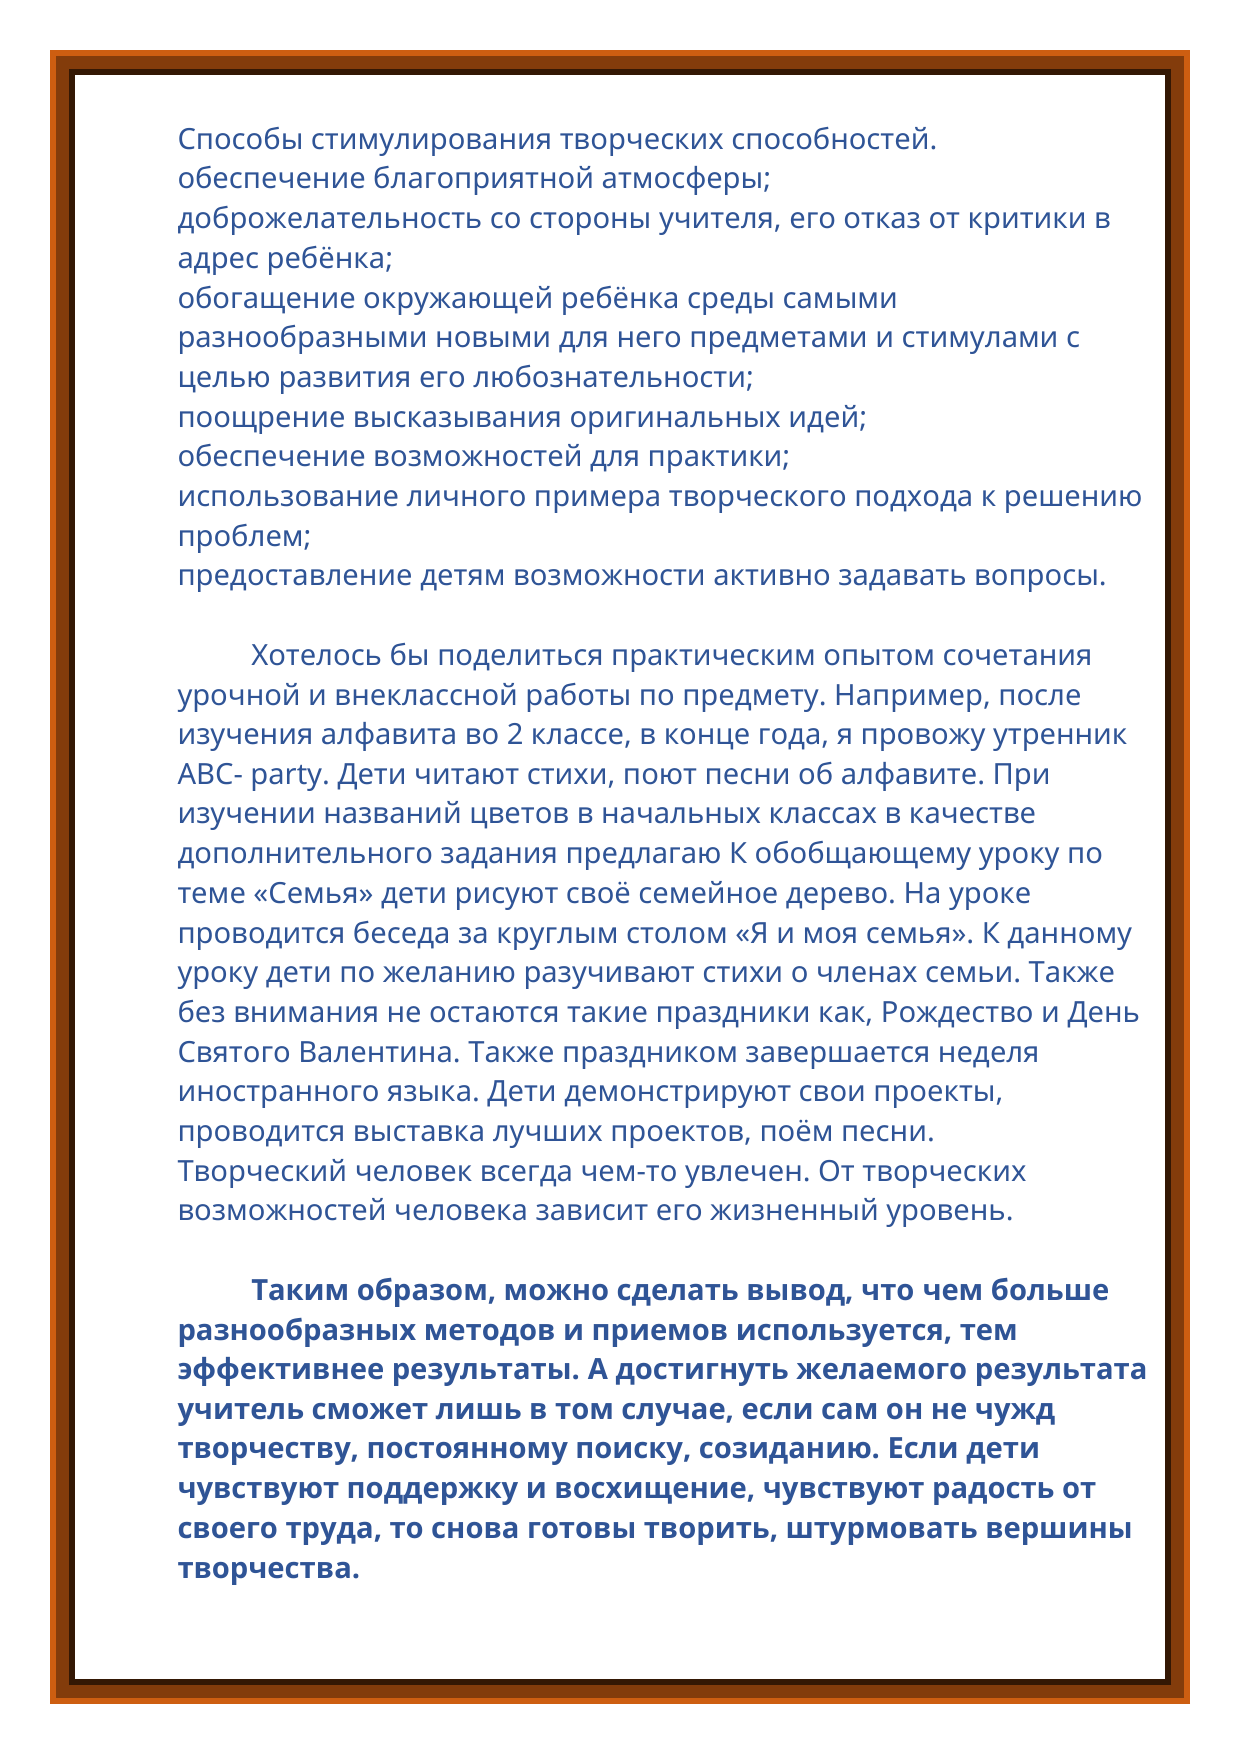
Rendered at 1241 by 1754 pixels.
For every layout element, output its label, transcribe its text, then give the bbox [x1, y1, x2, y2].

text Творческий человек всегда чем-то увлечен. От творческих возможностей человека зависит его жизненный уровень. [177, 1150, 1152, 1229]
text предоставление детям возможности активно задавать вопросы. [177, 555, 1152, 594]
text доброжелательность со стороны учителя, его отказ от критики в адрес ребёнка; [177, 197, 1152, 277]
text Способы стимулирования творческих способностей. [177, 118, 1152, 158]
text обеспечение благоприятной атмосферы; [177, 158, 1152, 197]
text Таким образом, можно сделать вывод, что чем больше разнообразных методов и приемов используется, тем эффективнее результаты. А достигнуть желаемого результата учитель сможет лишь в том случае, если сам он не чужд творчеству, постоянному поиску, созиданию. Если дети чувствуют поддержку и восхищение, чувствуют радость от своего труда, то снова готовы творить, штурмовать вершины творчества. [177, 1269, 1152, 1587]
text обеспечение возможностей для практики; [177, 436, 1152, 475]
text поощрение высказывания оригинальных идей; [177, 396, 1152, 436]
text использование личного примера творческого подхода к решению проблем; [177, 475, 1152, 555]
text Хотелось бы поделиться практическим опытом сочетания урочной и внеклассной работы по предмету. Например, после изучения алфавита во 2 классе, в конце года, я провожу утренник ABC- party. Дети читают стихи, поют песни об алфавите. При изучении названий цветов в начальных классах в качестве дополнительного задания предлагаю К обобщающему уроку по теме «Семья» дети рисуют своё семейное дерево. На уроке проводится беседа за круглым столом «Я и моя семья». К данному уроку дети по желанию разучивают стихи о членах семьи. Также без внимания не остаются такие праздники как, Рождество и День Святого Валентина. Также праздником завершается неделя иностранного языка. Дети демонстрируют свои проекты, проводится выставка лучших проектов, поём песни. [177, 634, 1152, 1150]
text обогащение окружающей ребёнка среды самыми разнообразными новыми для него предметами и стимулами с целью развития его любознательности; [177, 277, 1152, 396]
